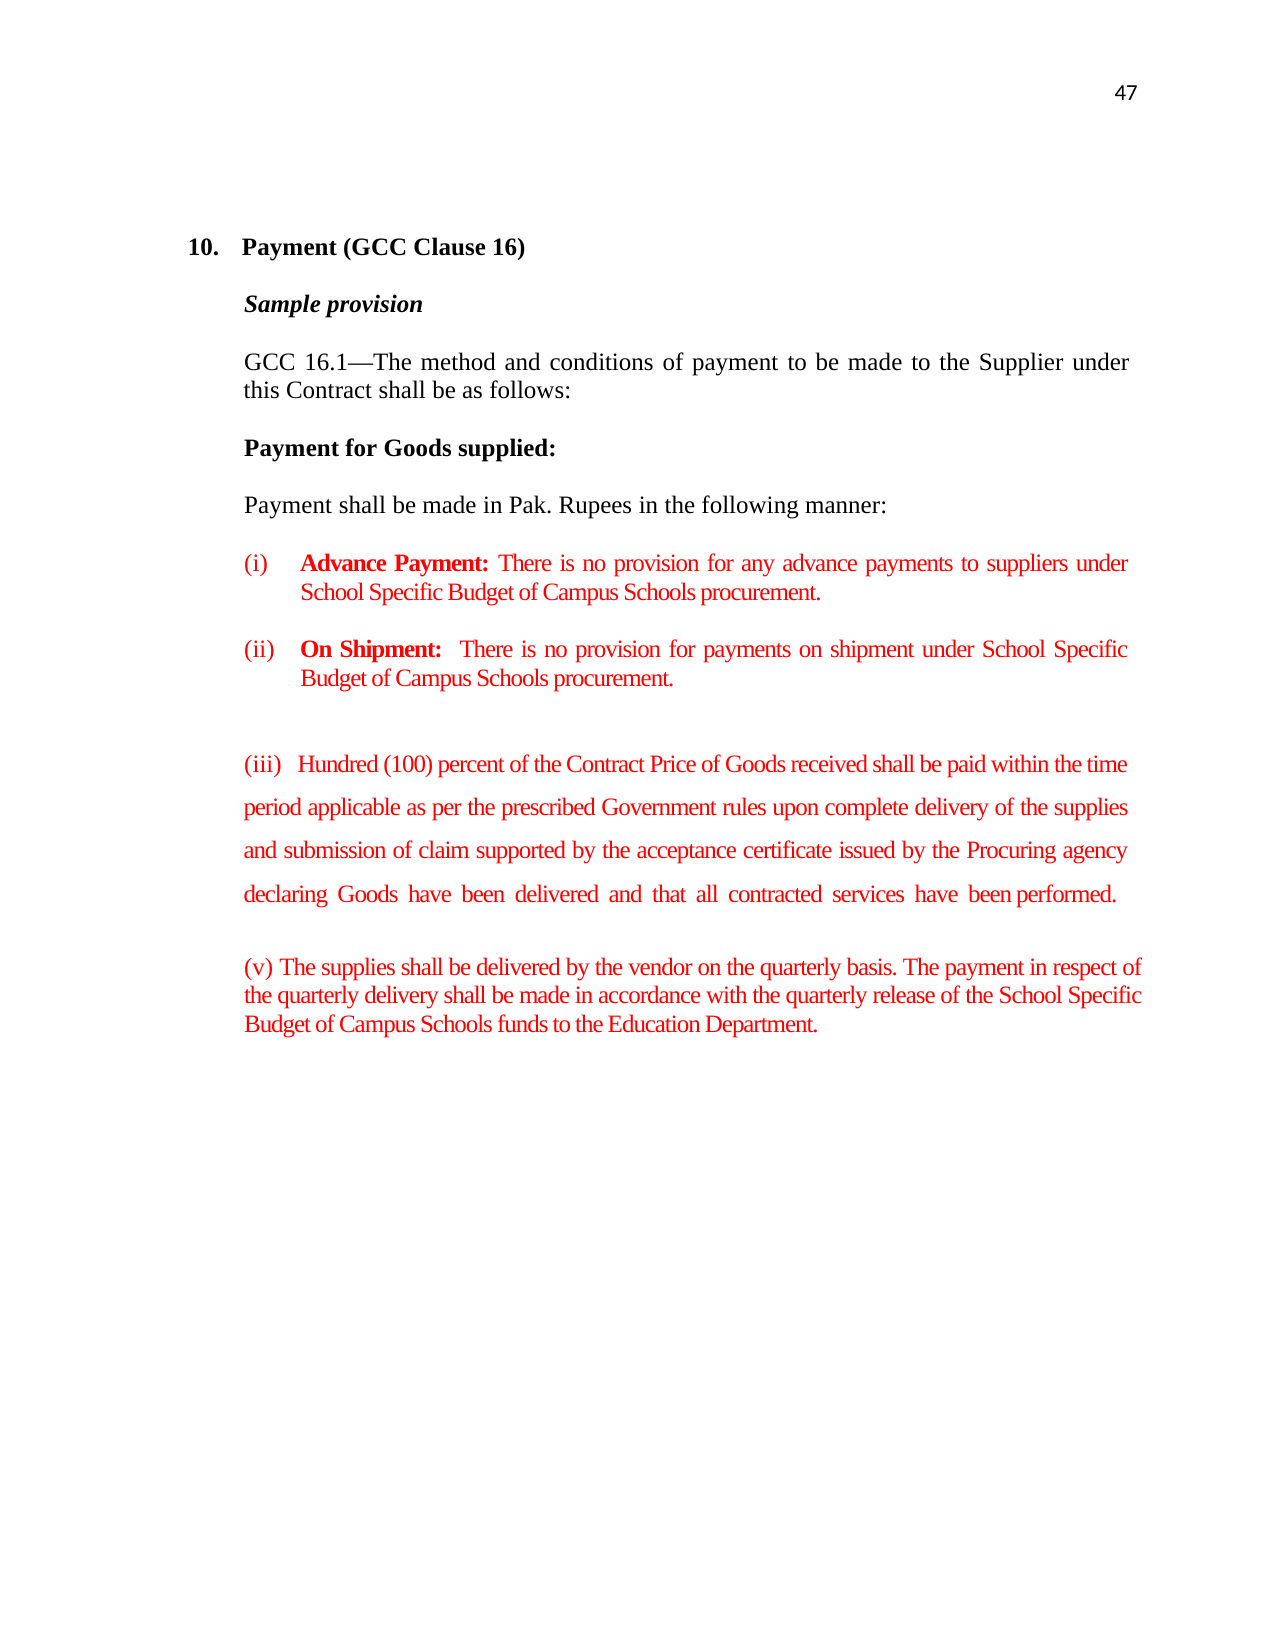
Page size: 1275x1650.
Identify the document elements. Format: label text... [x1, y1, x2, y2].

text 10. Payment (GCC Clause 16) [188, 232, 1137, 261]
text (i) Advance Payment: There is no provision for any advance payments to suppliers under School Specific Budget of Campus Schools procurement. [244, 548, 1129, 606]
text Payment for Goods supplied: [244, 433, 559, 462]
text GCC 16.1—The method and conditions of payment to be made to the Supplier under this Contract shall be as follows: [243, 347, 1129, 404]
text (v) The supplies shall be delivered by the vendor on the quarterly basis. The payment in respect of the quarterly delivery shall be made in accordance with the quarterly release of the School Specific Budget of Campus Schools funds to the Education Department. [244, 952, 1143, 1038]
text Sample provision [244, 289, 426, 318]
text (ii) On Shipment: There is no provision for payments on shipment under School Specific Budget of Campus Schools procurement. [244, 634, 1130, 692]
text (iii) Hundred (100) percent of the Contract Price of Goods received shall be paid within the time period applicable as per the prescribed Government rules upon complete delivery of the supplies and submission of claim supported by the acceptance certificate issued by the Procuring agency declaring Goods have been delivered and that all contracted services have been performed. [243, 749, 1129, 907]
text Payment shall be made in Pak. Rupees in the following manner: [244, 491, 888, 519]
